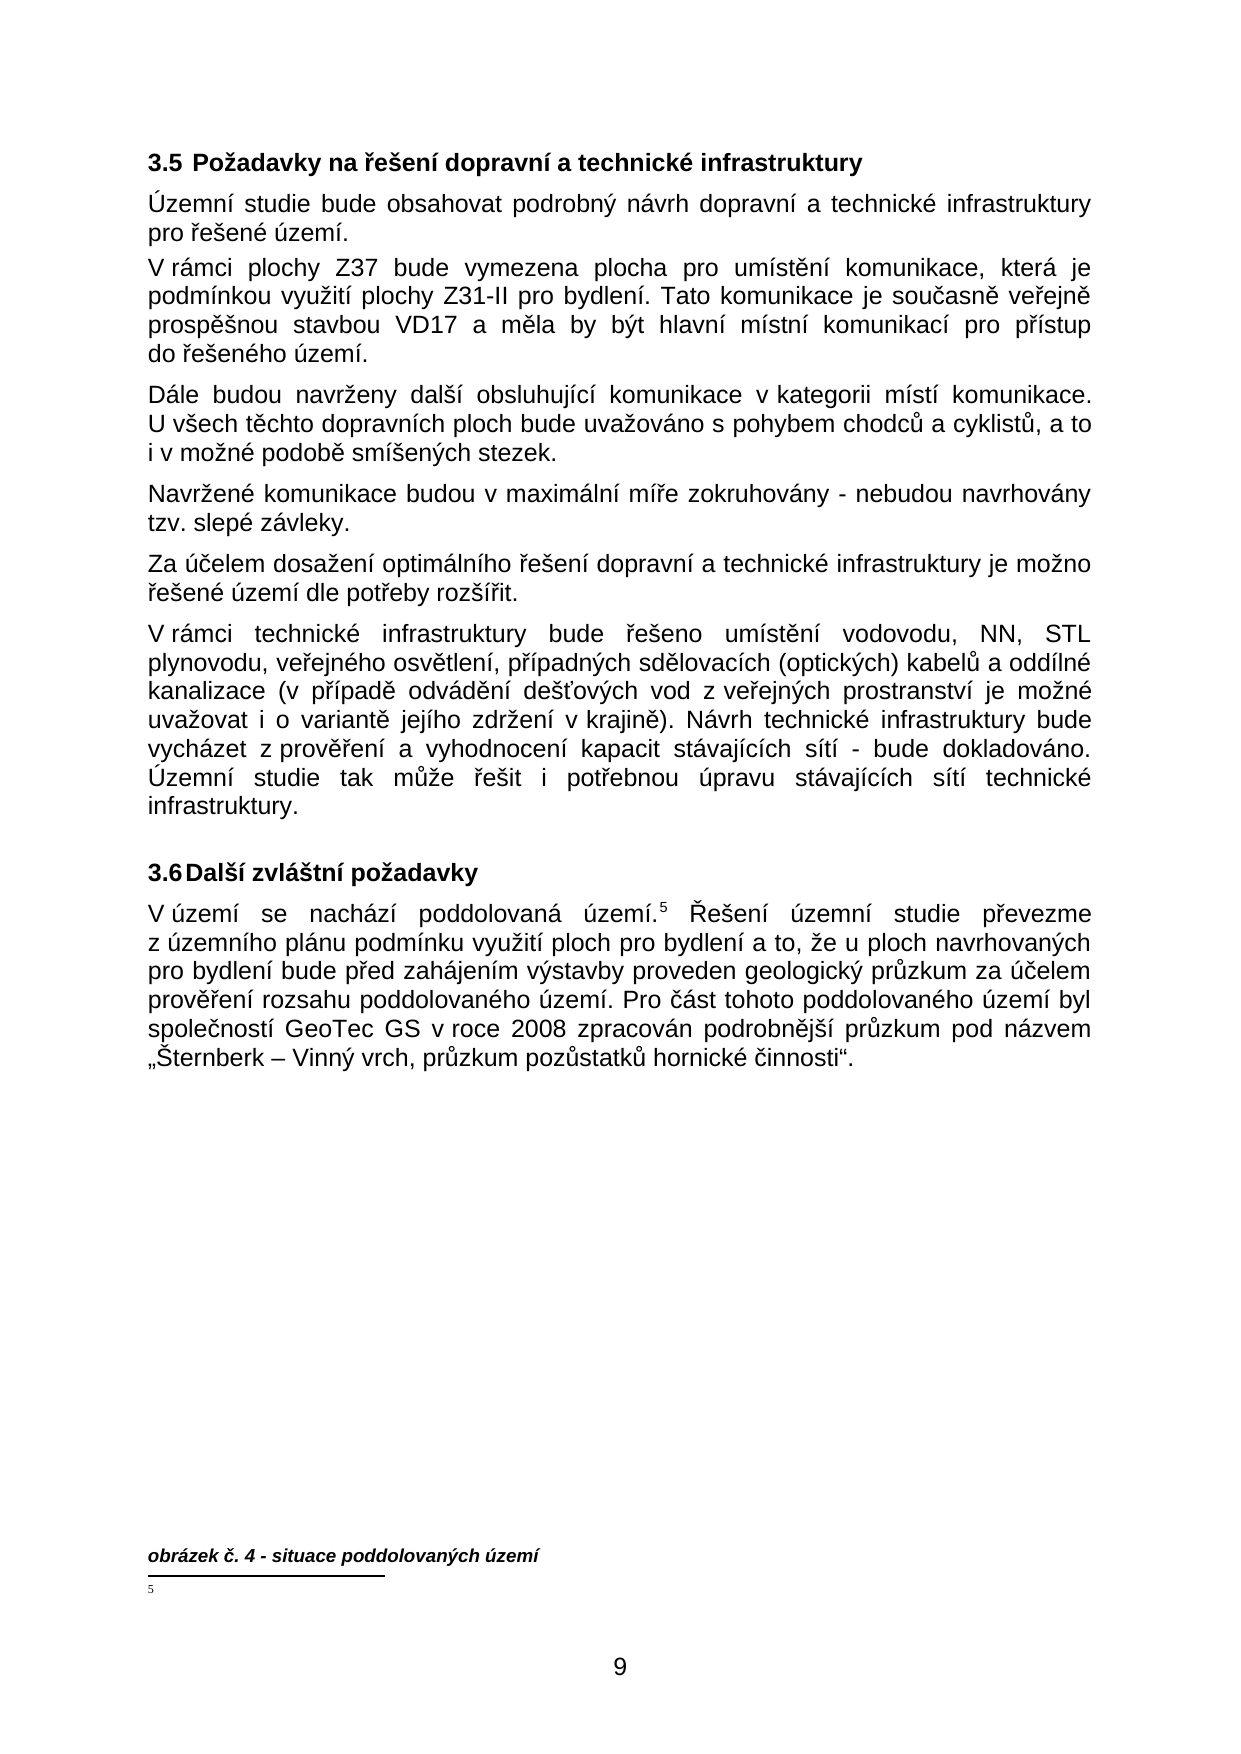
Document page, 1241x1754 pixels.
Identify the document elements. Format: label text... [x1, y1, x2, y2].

text V území se nachází poddolovaná území. Řešení územní studie převezme z územního plánu podmínku využití ploch pro bydlení a to, že u ploch navrhovaných pro bydlení bude před zahájením výstavby proveden geologický průzkum za účelem prověření rozsahu poddolovaného území. Pro část tohoto poddolovaného území byl společností GeoTec GS v roce 2008 zpracován podrobnější průzkum pod názvem „Šternberk – Vinný vrch, průzkum pozůstatků hornické činnosti“. [148, 899, 1093, 1071]
list Požadavky na řešení dopravní a technické infrastruktury [148, 148, 1093, 176]
text obrázek č. 4 - situace poddolovaných území [148, 1545, 1093, 1566]
text V rámci technické infrastruktury bude řešeno umístění vodovodu, NN, STL plynovodu, veřejného osvětlení, případných sdělovacích (optických) kabelů a oddílné kanalizace (v případě odvádění dešťových vod z veřejných prostranství je možné uvažovat i o variantě jejího zdržení v krajině). Návrh technické infrastruktury bude vycházet z prověření a vyhodnocení kapacit stávajících sítí - bude dokladováno. Územní studie tak může řešit i potřebnou úpravu stávajících sítí technické infrastruktury. [148, 619, 1093, 820]
text Navržené komunikace budou v maximální míře zokruhovány - nebudou navrhovány tzv. slepé závleky. [148, 479, 1093, 536]
text Územní studie bude obsahovat podrobný návrh dopravní a technické infrastruktury pro řešené území. [148, 189, 1093, 246]
text Dále budou navrženy další obsluhující komunikace v kategorii místí komunikace. U všech těchto dopravních ploch bude uvažováno s pohybem chodců a cyklistů, a to i v možné podobě smíšených stezek. [148, 380, 1093, 466]
list Další zvláštní požadavky [148, 858, 1093, 886]
text V rámci plochy Z37 bude vymezena plocha pro umístění komunikace, která je podmínkou využití plochy Z31-II pro bydlení. Tato komunikace je současně veřejně prospěšnou stavbou VD17 a měla by být hlavní místní komunikací pro přístup do řešeného území. [148, 253, 1093, 368]
text Za účelem dosažení optimálního řešení dopravní a technické infrastruktury je možno řešené území dle potřeby rozšířit. [148, 549, 1093, 606]
